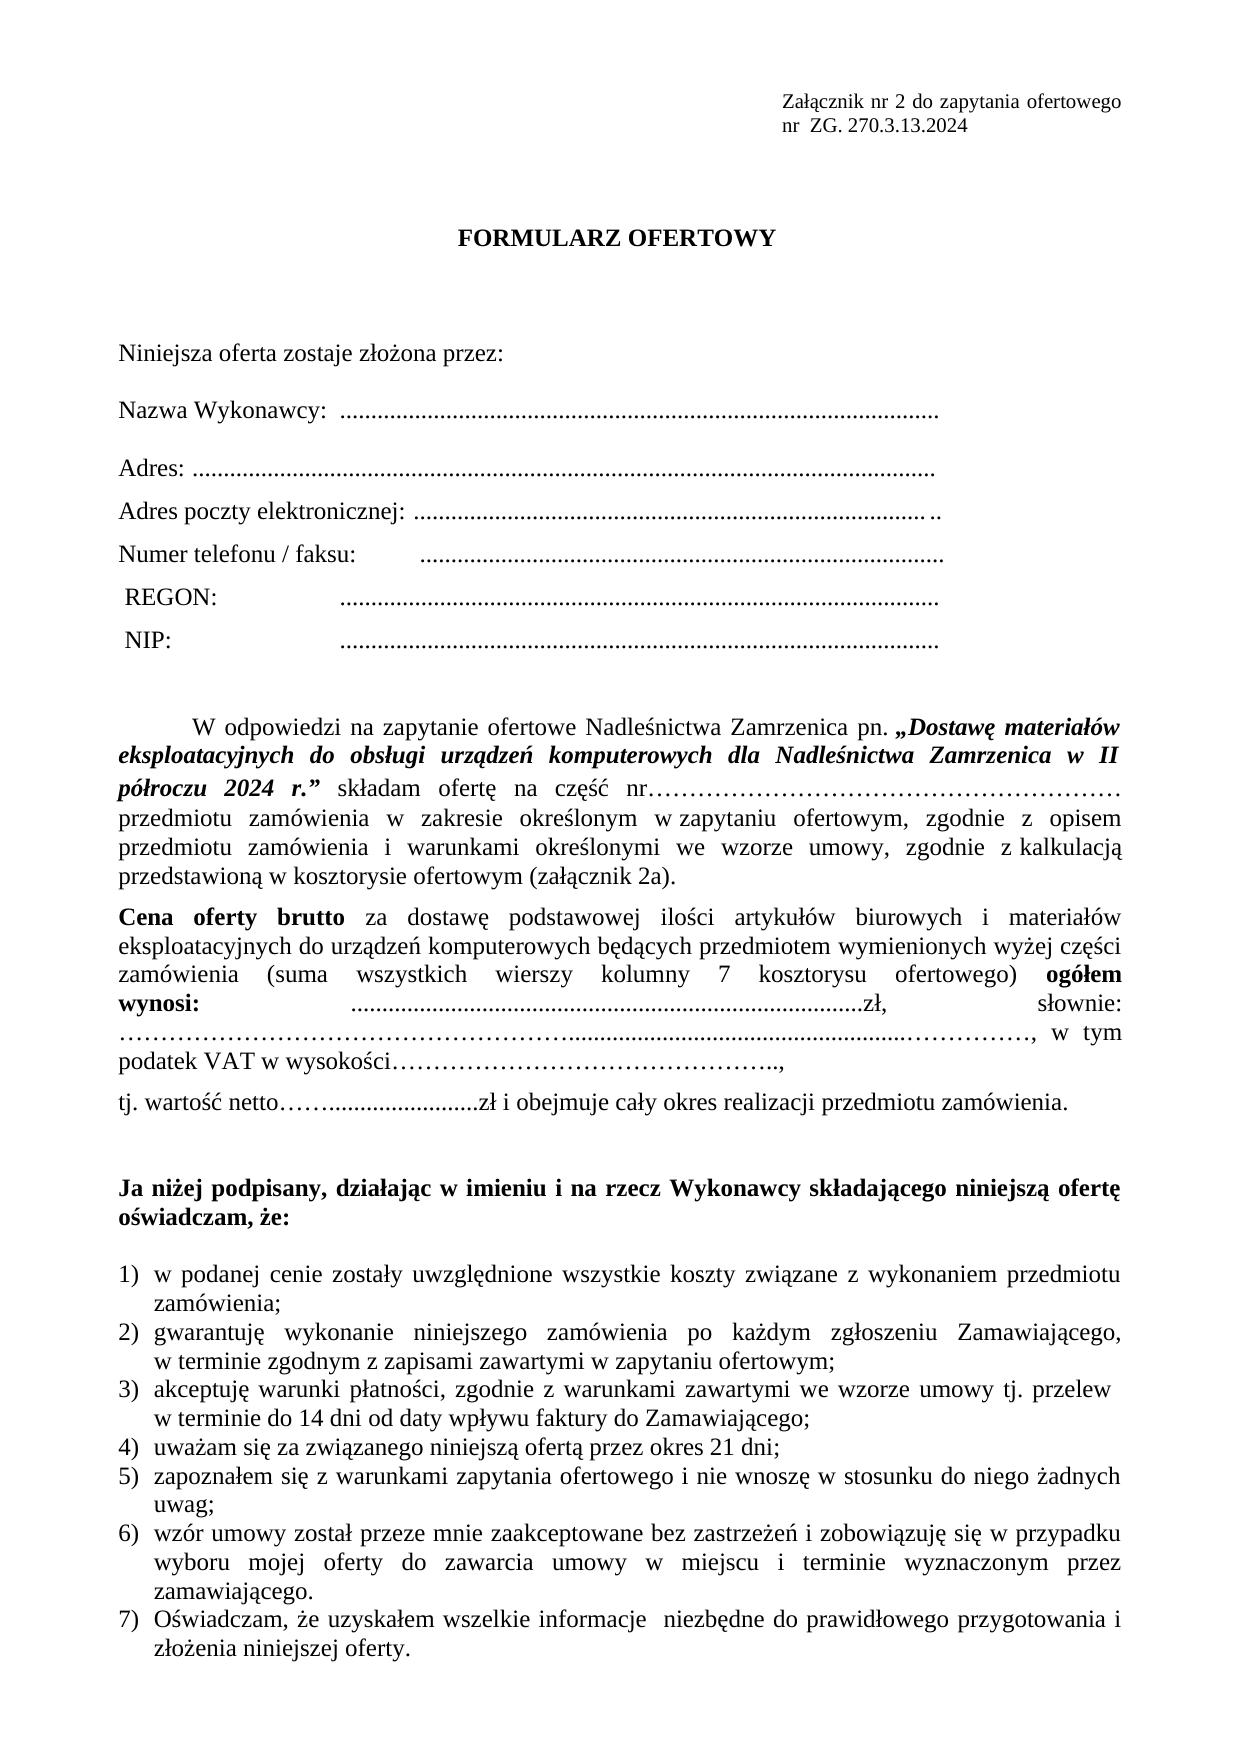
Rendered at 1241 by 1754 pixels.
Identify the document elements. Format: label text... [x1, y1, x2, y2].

list uważam się za związanego niniejszą ofertą przez okres 21 dni; [118, 1432, 1122, 1461]
text FORMULARZ OFERTOWY [118, 223, 1122, 309]
list wzór umowy został przeze mnie zaakceptowane bez zastrzeżeń i zobowiązuję się w przypadku wyboru mojej oferty do zawarcia umowy w miejscu i terminie wyznaczonym przez zamawiającego. [118, 1518, 1122, 1604]
text Niniejsza oferta zostaje złożona przez: [118, 309, 1122, 396]
text tj. wartość netto……........................zł i obejmuje cały okres realizacji przedmiotu zamówienia. [118, 1087, 1122, 1116]
text Ja niżej podpisany, działając w imieniu i na rzecz Wykonawcy składającego niniejszą ofertę oświadczam, że: [118, 1173, 1122, 1231]
text Cena oferty brutto za dostawę podstawowej ilości artykułów biurowych i materiałów eksploatacyjnych do urządzeń komputerowych będących przedmiotem wymienionych wyżej części zamówienia (suma wszystkich wierszy kolumny 7 kosztorysu ofertowego) ogółem wynosi: ..................................................................................zł, słownie:………………………………………………......................................................……………, w tym podatek VAT w wysokości……………………………………….., [118, 902, 1122, 1074]
text Nazwa Wykonawcy: ................................................................................................ [118, 396, 1122, 424]
text W odpowiedzi na zapytanie ofertowe Nadleśnictwa Zamrzenica pn. „Dostawę materiałów eksploatacyjnych do obsługi urządzeń komputerowych dla Nadleśnictwa Zamrzenica w II półroczu 2024 r.” składam ofertę na część nr………………………………………………… przedmiotu zamówienia w zakresie określonym w zapytaniu ofertowym, zgodnie z opisem przedmiotu zamówienia i warunkami określonymi we wzorze umowy, zgodnie z kalkulacją przedstawioną w kosztorysie ofertowym (załącznik 2a). [118, 712, 1122, 889]
text Adres: ....................................................................................................................... Adres poczty elektronicznej: .................................................................................. .. Numer telefonu / faksu: .................................................................................... REGON: ................................................................................................ NIP: ................................................................................................ [118, 453, 1122, 697]
list w podanej cenie zostały uwzględnione wszystkie koszty związane z wykonaniem przedmiotu zamówienia; [118, 1259, 1122, 1317]
list zapoznałem się z warunkami zapytania ofertowego i nie wnoszę w stosunku do niego żadnych uwag; [118, 1461, 1122, 1518]
text Załącznik nr 2 do zapytania ofertowego nr ZG. 270.3.13.2024 [782, 89, 1122, 137]
list gwarantuję wykonanie niniejszego zamówienia po każdym zgłoszeniu Zamawiającego, w terminie zgodnym z zapisami zawartymi w zapytaniu ofertowym; [118, 1317, 1122, 1374]
list Oświadczam, że uzyskałem wszelkie informacje niezbędne do prawidłowego przygotowania i złożenia niniejszej oferty. [118, 1604, 1122, 1662]
list akceptuję warunki płatności, zgodnie z warunkami zawartymi we wzorze umowy tj. przelew w terminie do 14 dni od daty wpływu faktury do Zamawiającego; [118, 1374, 1122, 1432]
